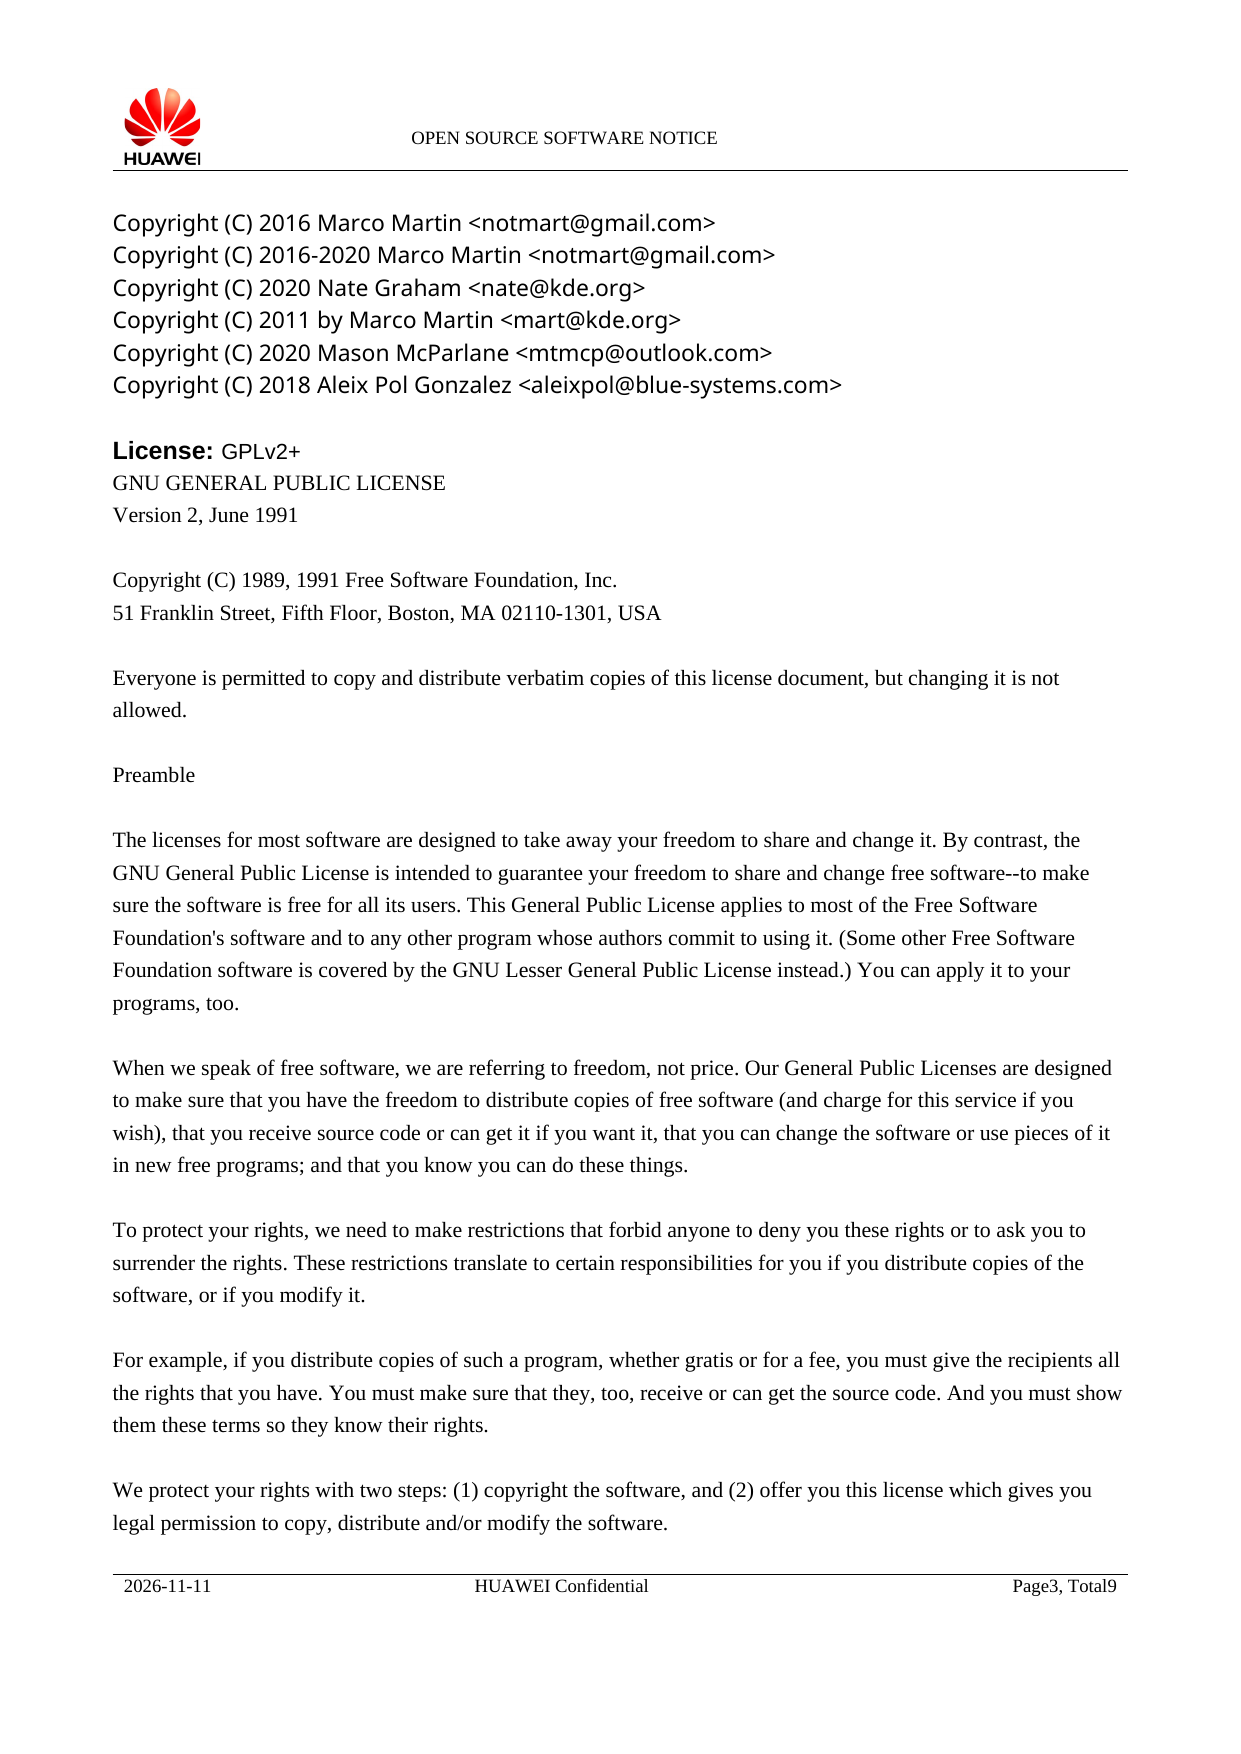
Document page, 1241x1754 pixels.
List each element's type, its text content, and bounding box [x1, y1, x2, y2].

picture [124, 88, 201, 165]
text License: GPLv2+ [112, 434, 1128, 466]
